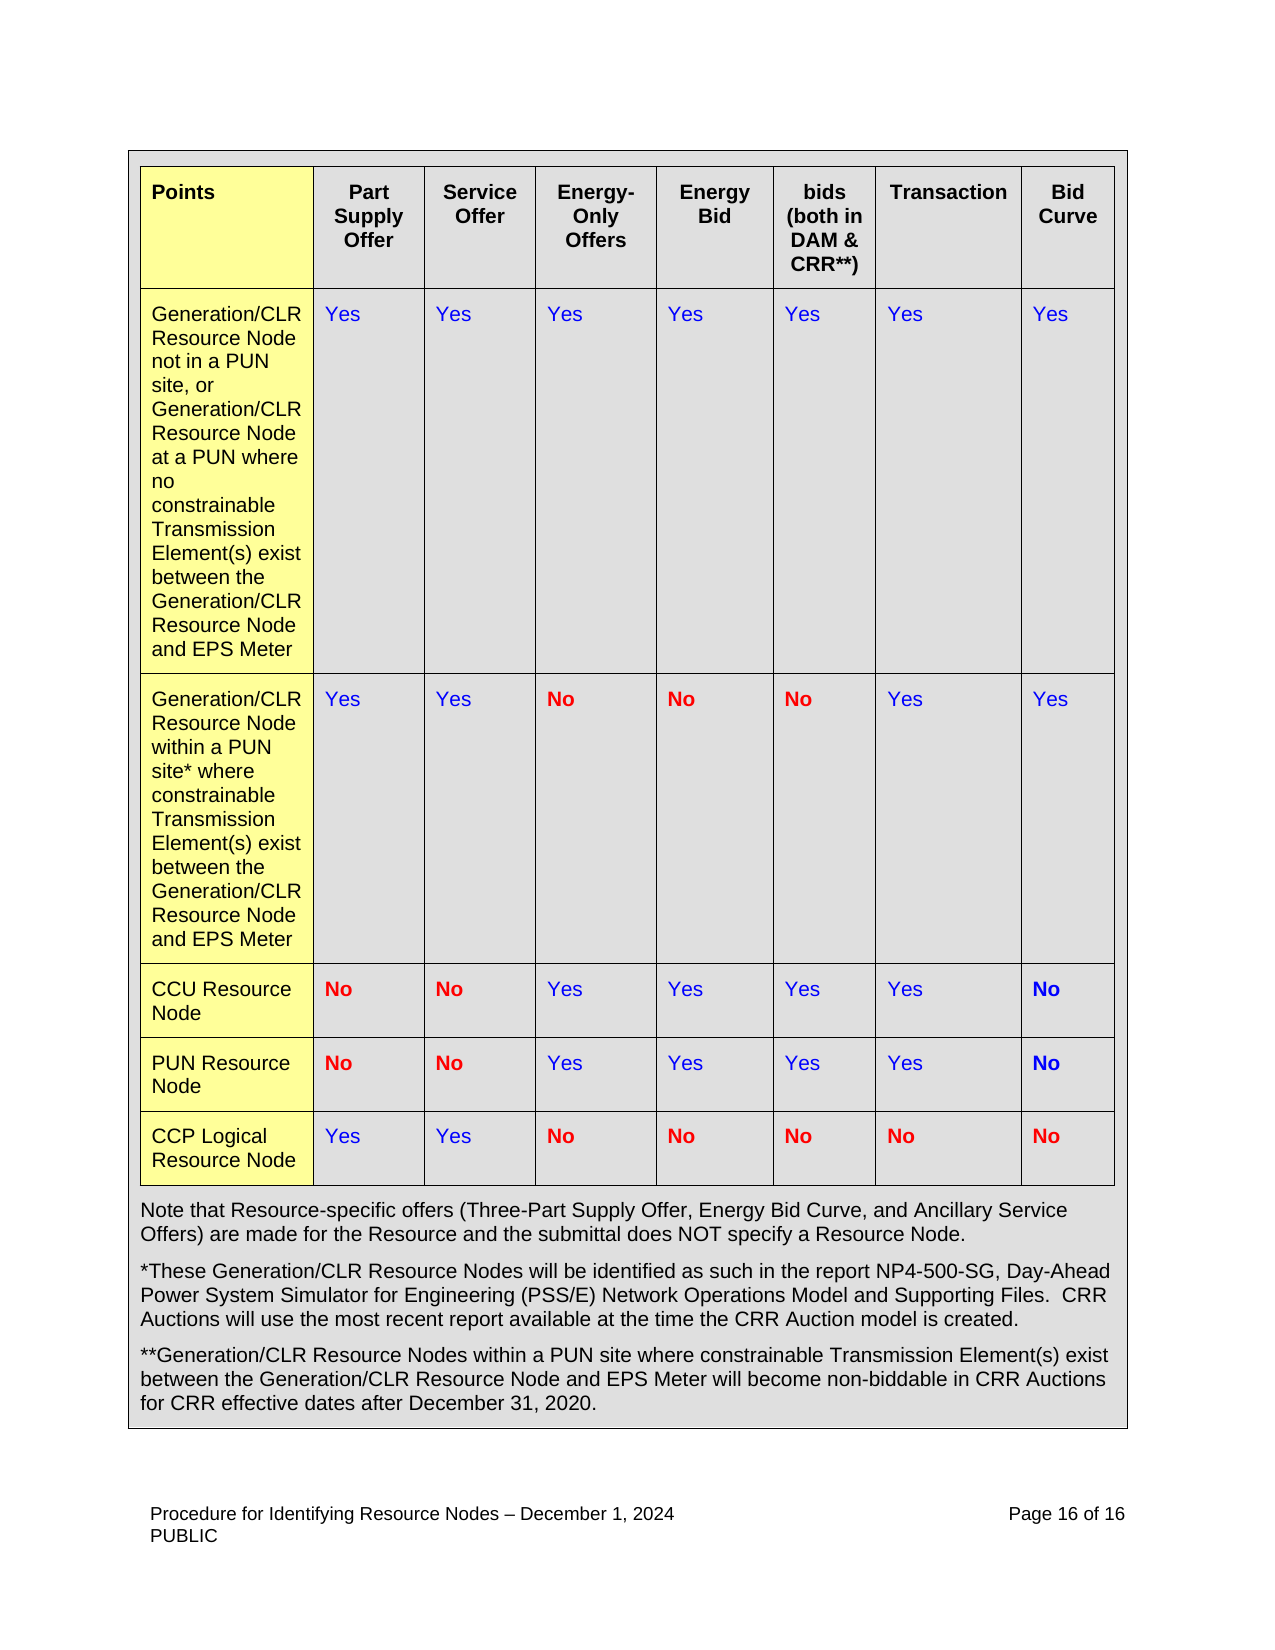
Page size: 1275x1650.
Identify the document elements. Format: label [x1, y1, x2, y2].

table_header [129, 151, 1127, 1427]
